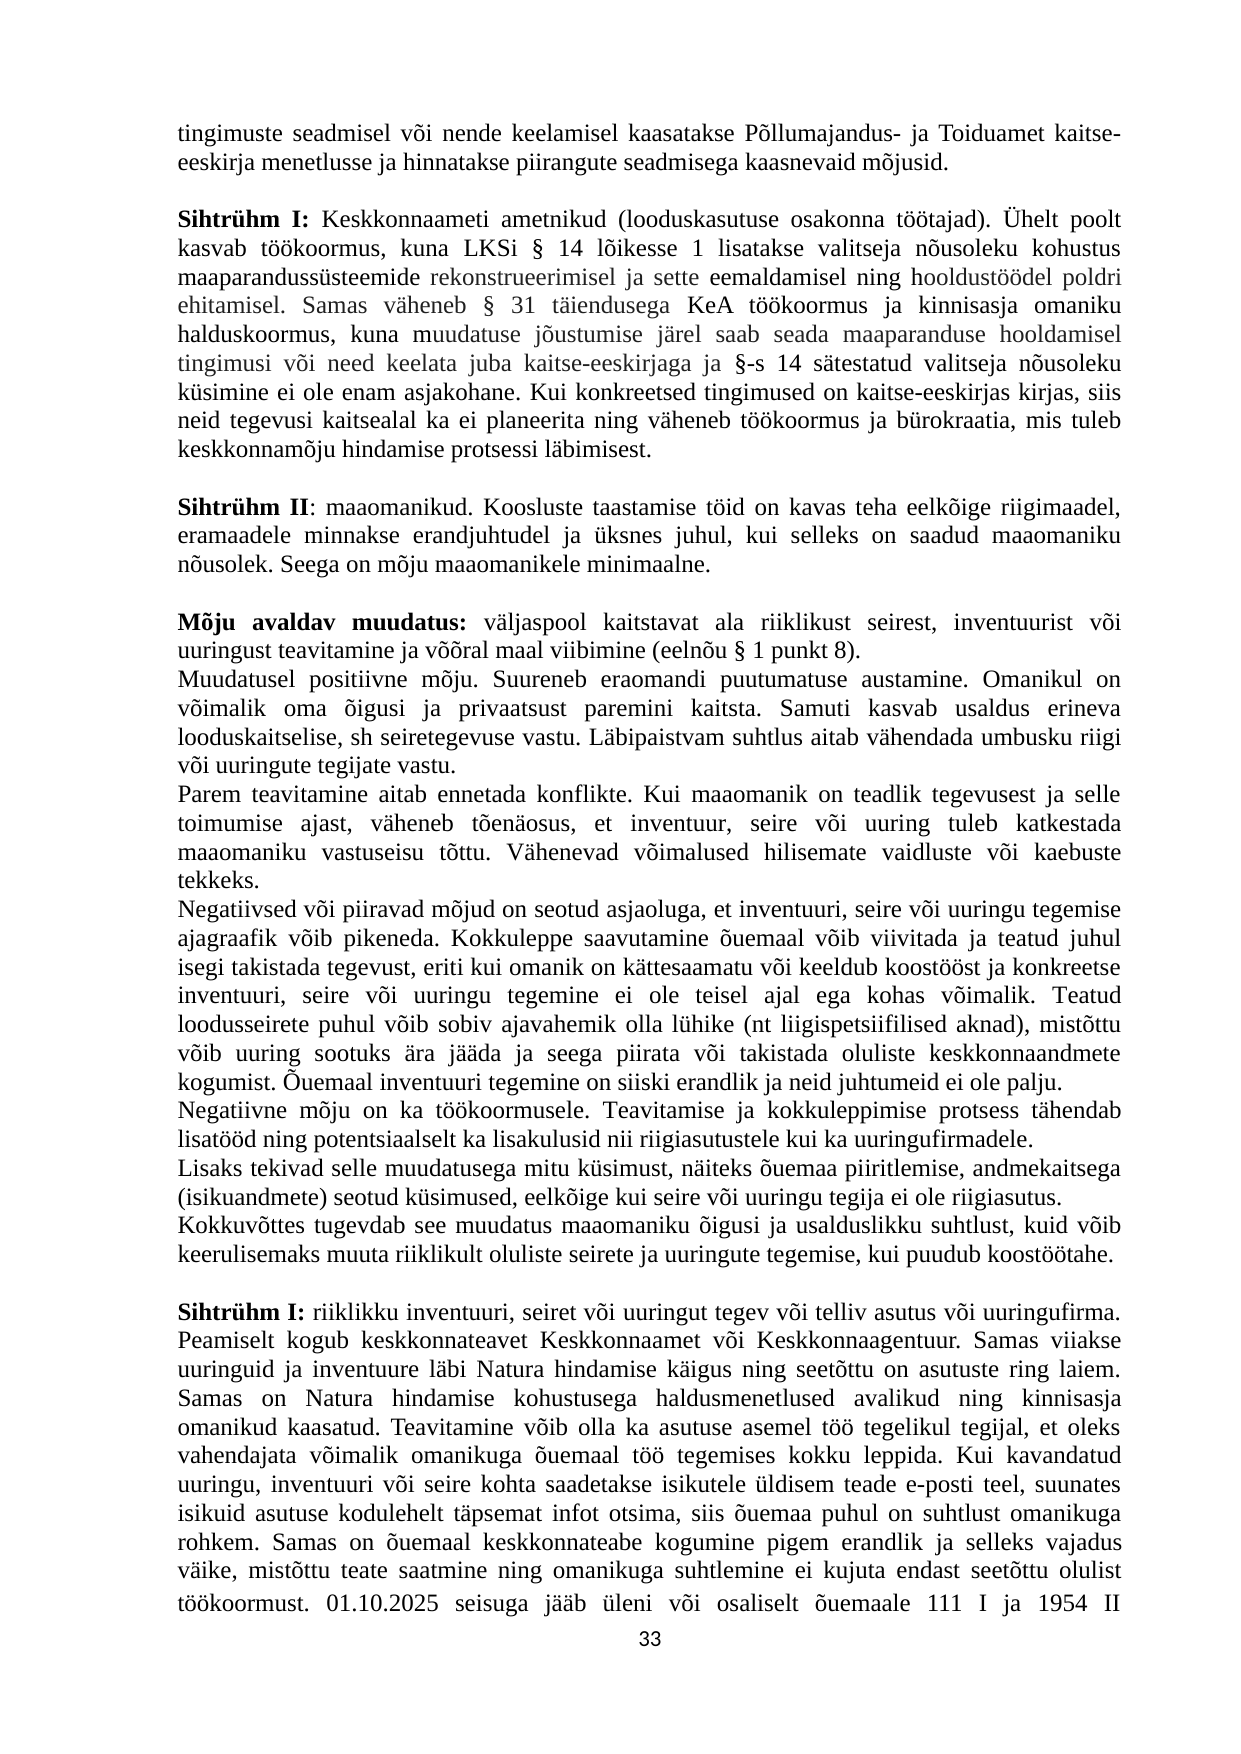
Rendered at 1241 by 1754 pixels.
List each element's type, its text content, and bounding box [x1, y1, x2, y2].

text Sihtrühm I: Keskkonnaameti ametnikud (looduskasutuse osakonna töötajad). Ühelt poolt kasvab töökoormus, kuna LKSi § 14 lõikesse 1 lisatakse valitseja nõusoleku kohustus maaparandussüsteemide rekonstrueerimisel ja sette eemaldamisel ning hooldustöödel poldri ehitamisel. Samas väheneb § 31 täiendusega KeA töökoormus ja kinnisasja omaniku halduskoormus, kuna muudatuse jõustumise järel saab seada maaparanduse hooldamisel tingimusi või need keelata juba kaitse-eeskirjaga ja §-s 14 sätestatud valitseja nõusoleku küsimine ei ole enam asjakohane. Kui konkreetsed tingimused on kaitse-eeskirjas kirjas, siis neid tegevusi kaitsealal ka ei planeerita ning väheneb töökoormus ja bürokraatia, mis tuleb keskkonnamõju hindamise protsessi läbimisest. [177, 348, 1122, 463]
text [177, 118, 1122, 176]
text Parem teavitamine aitab ennetada konflikte. Kui maaomanik on teadlik tegevusest ja selle toimumise ajast, väheneb tõenäosus, et inventuur, seire või uuring tuleb katkestada maaomaniku vastuseisu tõttu. Vähenevad võimalused hilisemate vaidluste või kaebuste tekkeks. [177, 779, 1122, 894]
text Sihtrühm II: maaomanikud. Koosluste taastamise töid on kavas teha eelkõige riigimaadel, eramaadele minnakse erandjuhtudel ja üksnes juhul, kui selleks on saadud maaomaniku nõusolek. Seega on mõju maaomanikele minimaalne. [177, 492, 1122, 578]
text Sihtrühm I: Keskkonnaameti ametnikud (looduskasutuse osakonna töötajad). Ühelt poolt kasvab töökoormus, kuna LKSi § 14 lõikesse 1 lisatakse valitseja nõusoleku kohustus maaparandussüsteemide rekonstrueerimisel ja sette eemaldamisel ning hooldustöödel poldri ehitamisel. Samas väheneb § 31 täiendusega KeA töökoormus ja kinnisasja omaniku halduskoormus, kuna muudatuse jõustumise järel saab seada maaparanduse hooldamisel tingimusi või need keelata juba kaitse-eeskirjaga ja §-s 14 sätestatud valitseja nõusoleku küsimine ei ole enam asjakohane. Kui konkreetsed tingimused on kaitse-eeskirjas kirjas, siis neid tegevusi kaitsealal ka ei planeerita ning väheneb töökoormus ja bürokraatia, mis tuleb keskkonnamõju hindamise protsessi läbimisest. [177, 204, 1122, 348]
text Lisaks tekivad selle muudatusega mitu küsimust, näiteks õuemaa piiritlemise, andmekaitsega (isikuandmete) seotud küsimused, eelkõige kui seire või uuringu tegija ei ole riigiasutus. [177, 1153, 1122, 1211]
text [177, 1297, 1122, 1618]
text Mõju avaldav muudatus: väljaspool kaitstavat ala riiklikust seirest, inventuurist või uuringust teavitamine ja võõral maal viibimine (eelnõu § 1 punkt 8). [177, 607, 1122, 664]
text Negatiivsed või piiravad mõjud on seotud asjaoluga, et inventuuri, seire või uuringu tegemise ajagraafik võib pikeneda. Kokkuleppe saavutamine õuemaal võib viivitada ja teatud juhul isegi takistada tegevust, eriti kui omanik on kättesaamatu või keeldub koostööst ja konkreetse inventuuri, seire või uuringu tegemine ei ole teisel ajal ega kohas võimalik. Teatud loodusseirete puhul võib sobiv ajavahemik olla lühike (nt liigispetsiifilised aknad), mistõttu võib uuring sootuks ära jääda ja seega piirata või takistada oluliste keskkonnaandmete kogumist. Õuemaal inventuuri tegemine on siiski erandlik ja neid juhtumeid ei ole palju. [177, 894, 1122, 1096]
text Negatiivne mõju on ka töökoormusele. Teavitamise ja kokkuleppimise protsess tähendab lisatööd ning potentsiaalselt ka lisakulusid nii riigiasutustele kui ka uuringufirmadele. [177, 1096, 1122, 1153]
text Muudatusel positiivne mõju. Suureneb eraomandi puutumatuse austamine. Omanikul on võimalik oma õigusi ja privaatsust paremini kaitsta. Samuti kasvab usaldus erineva looduskaitselise, sh seiretegevuse vastu. Läbipaistvam suhtlus aitab vähendada umbusku riigi või uuringute tegijate vastu. [177, 664, 1122, 779]
text Kokkuvõttes tugevdab see muudatus maaomaniku õigusi ja usalduslikku suhtlust, kuid võib keerulisemaks muuta riiklikult oluliste seirete ja uuringute tegemise, kui puudub koostöötahe. [177, 1211, 1122, 1268]
